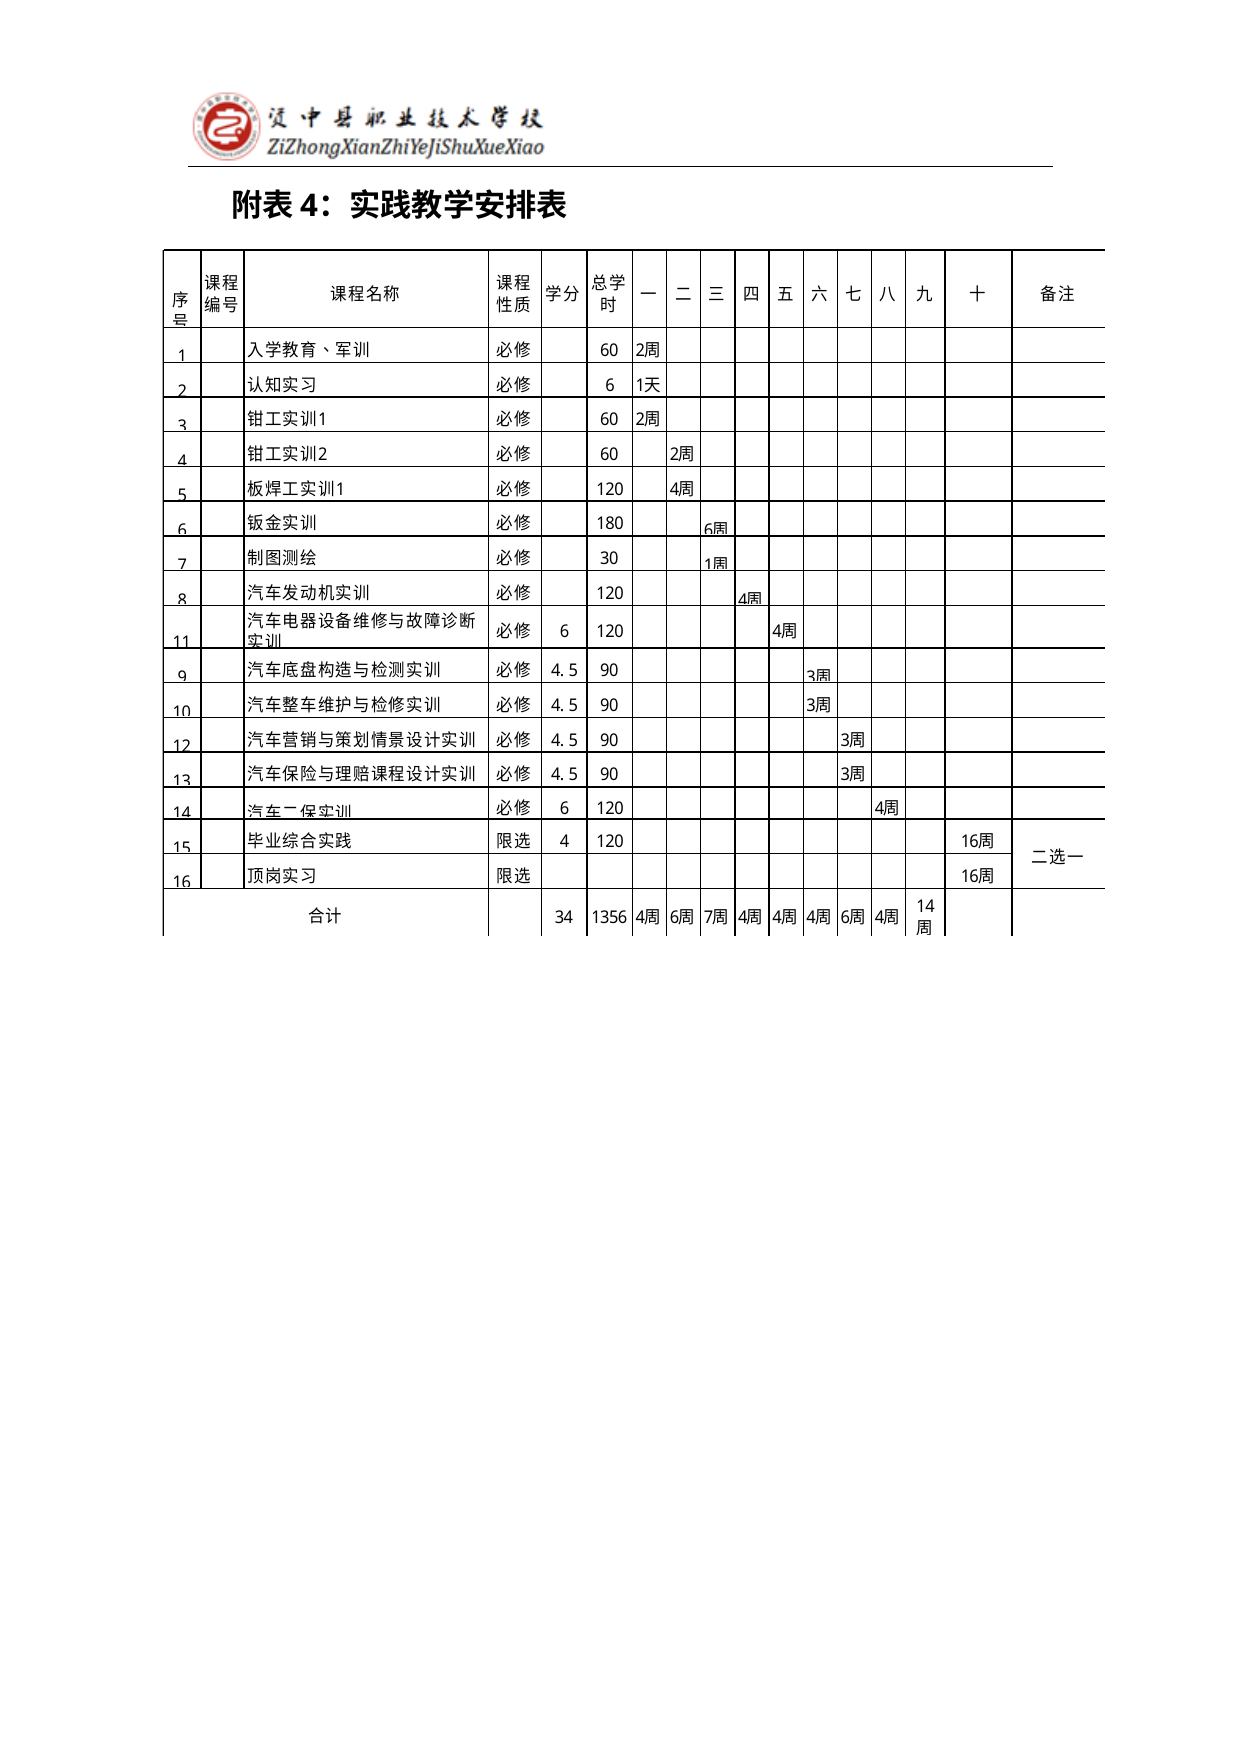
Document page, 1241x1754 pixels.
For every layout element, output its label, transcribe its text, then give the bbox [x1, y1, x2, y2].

picture [187, 88, 550, 164]
text 附表4：实践教学安排表 [187, 170, 1053, 235]
